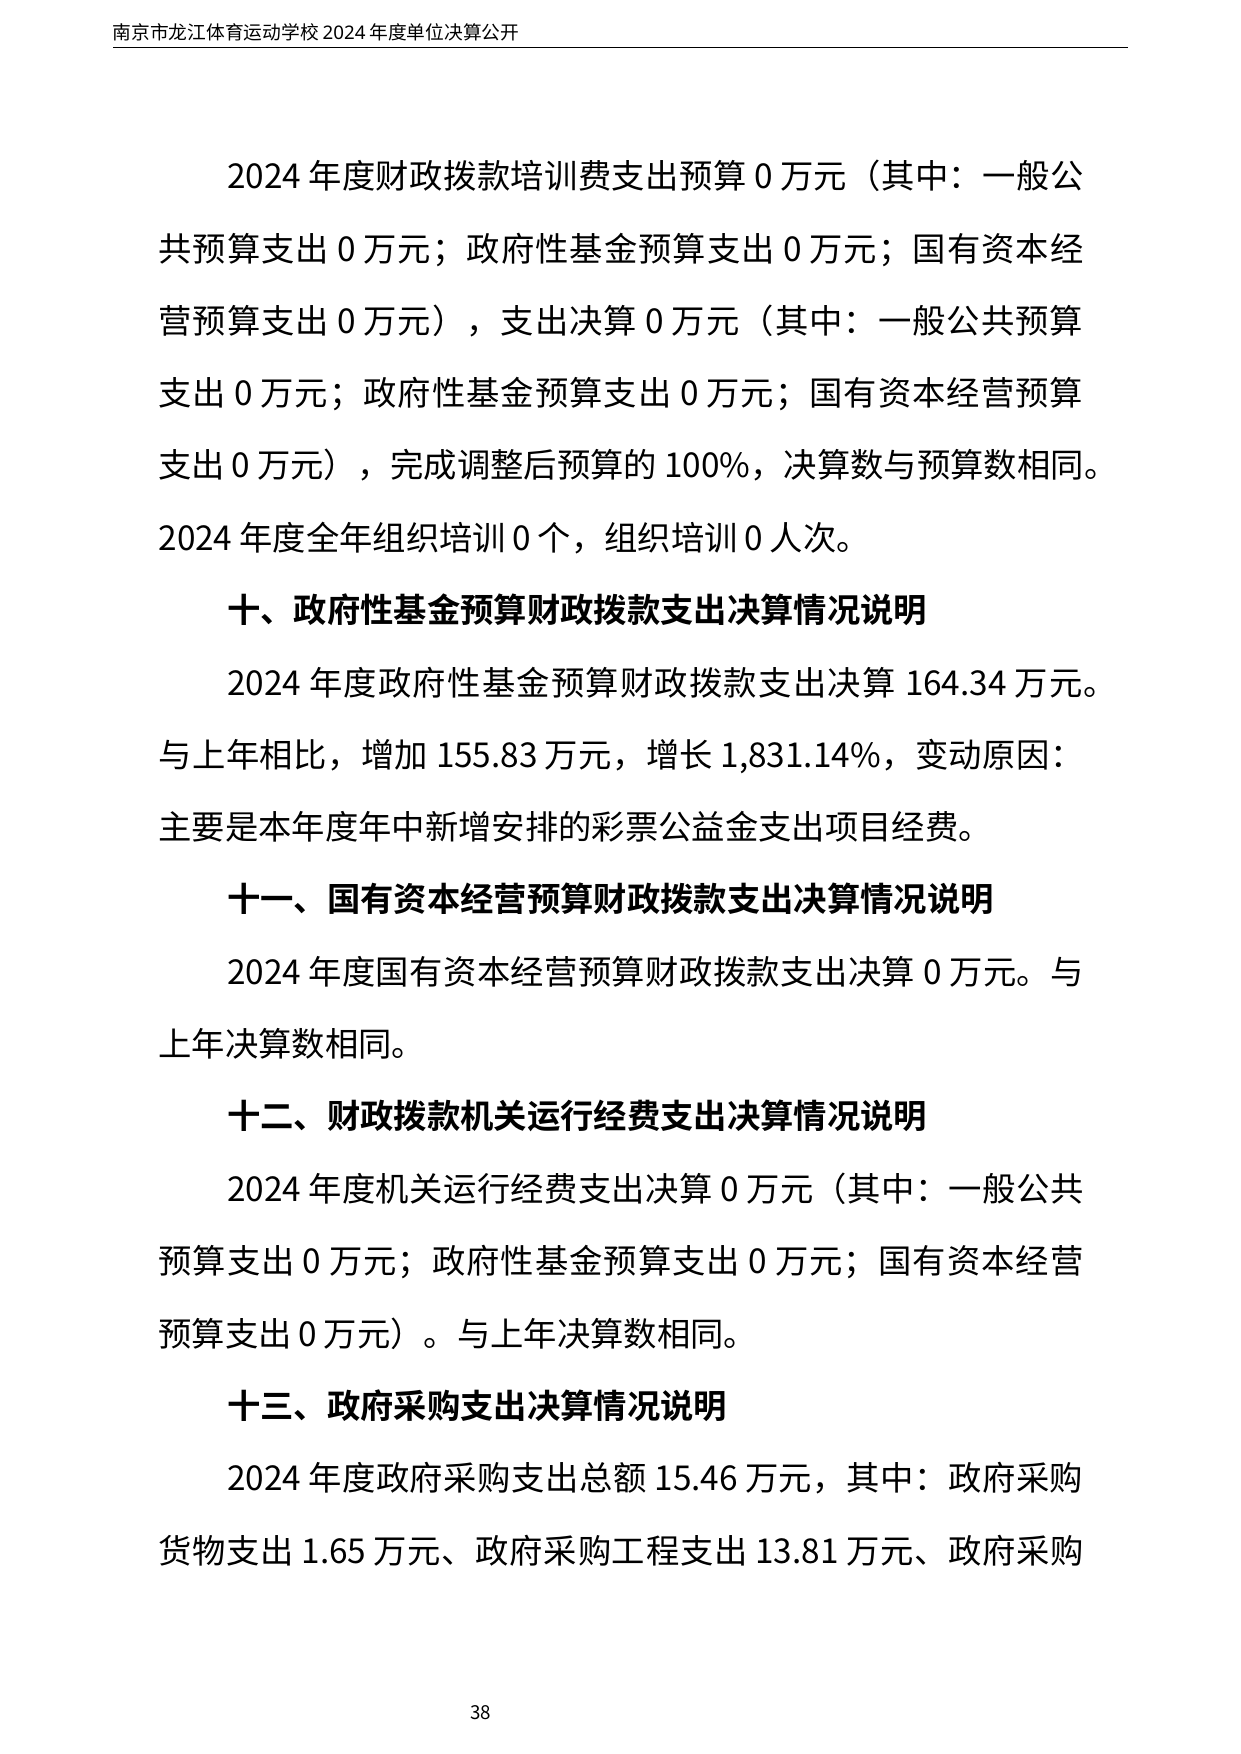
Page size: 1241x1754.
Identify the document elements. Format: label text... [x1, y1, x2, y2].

text 2024年度政府性基金预算财政拨款支出决算164.34万元。与上年相比，增加155.83万元，增长1,831.14%，变动原因：主要是本年度年中新增安排的彩票公益金支出项目经费。 [158, 656, 1084, 849]
text 十一、国有资本经营预算财政拨款支出决算情况说明 [158, 873, 1084, 921]
text 十三、政府采购支出决算情况说明 [158, 1380, 1084, 1428]
text 2024年度机关运行经费支出决算0万元（其中：一般公共预算支出0万元；政府性基金预算支出0万元；国有资本经营预算支出0万元）。与上年决算数相同。 [158, 1163, 1084, 1356]
text 十、政府性基金预算财政拨款支出决算情况说明 [158, 584, 1084, 632]
text 2024年度国有资本经营预算财政拨款支出决算0万元。与上年决算数相同。 [158, 946, 1084, 1066]
text 2024年度财政拨款培训费支出预算0万元（其中：一般公共预算支出0万元；政府性基金预算支出0万元；国有资本经营预算支出0万元），支出决算0万元（其中：一般公共预算支出0万元；政府性基金预算支出0万元；国有资本经营预算支出0万元），完成调整后预算的100%，决算数与预算数相同。2024年度全年组织培训0个，组织培训0人次。 [158, 150, 1084, 560]
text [158, 1452, 1084, 1573]
text 十二、财政拨款机关运行经费支出决算情况说明 [158, 1090, 1084, 1138]
